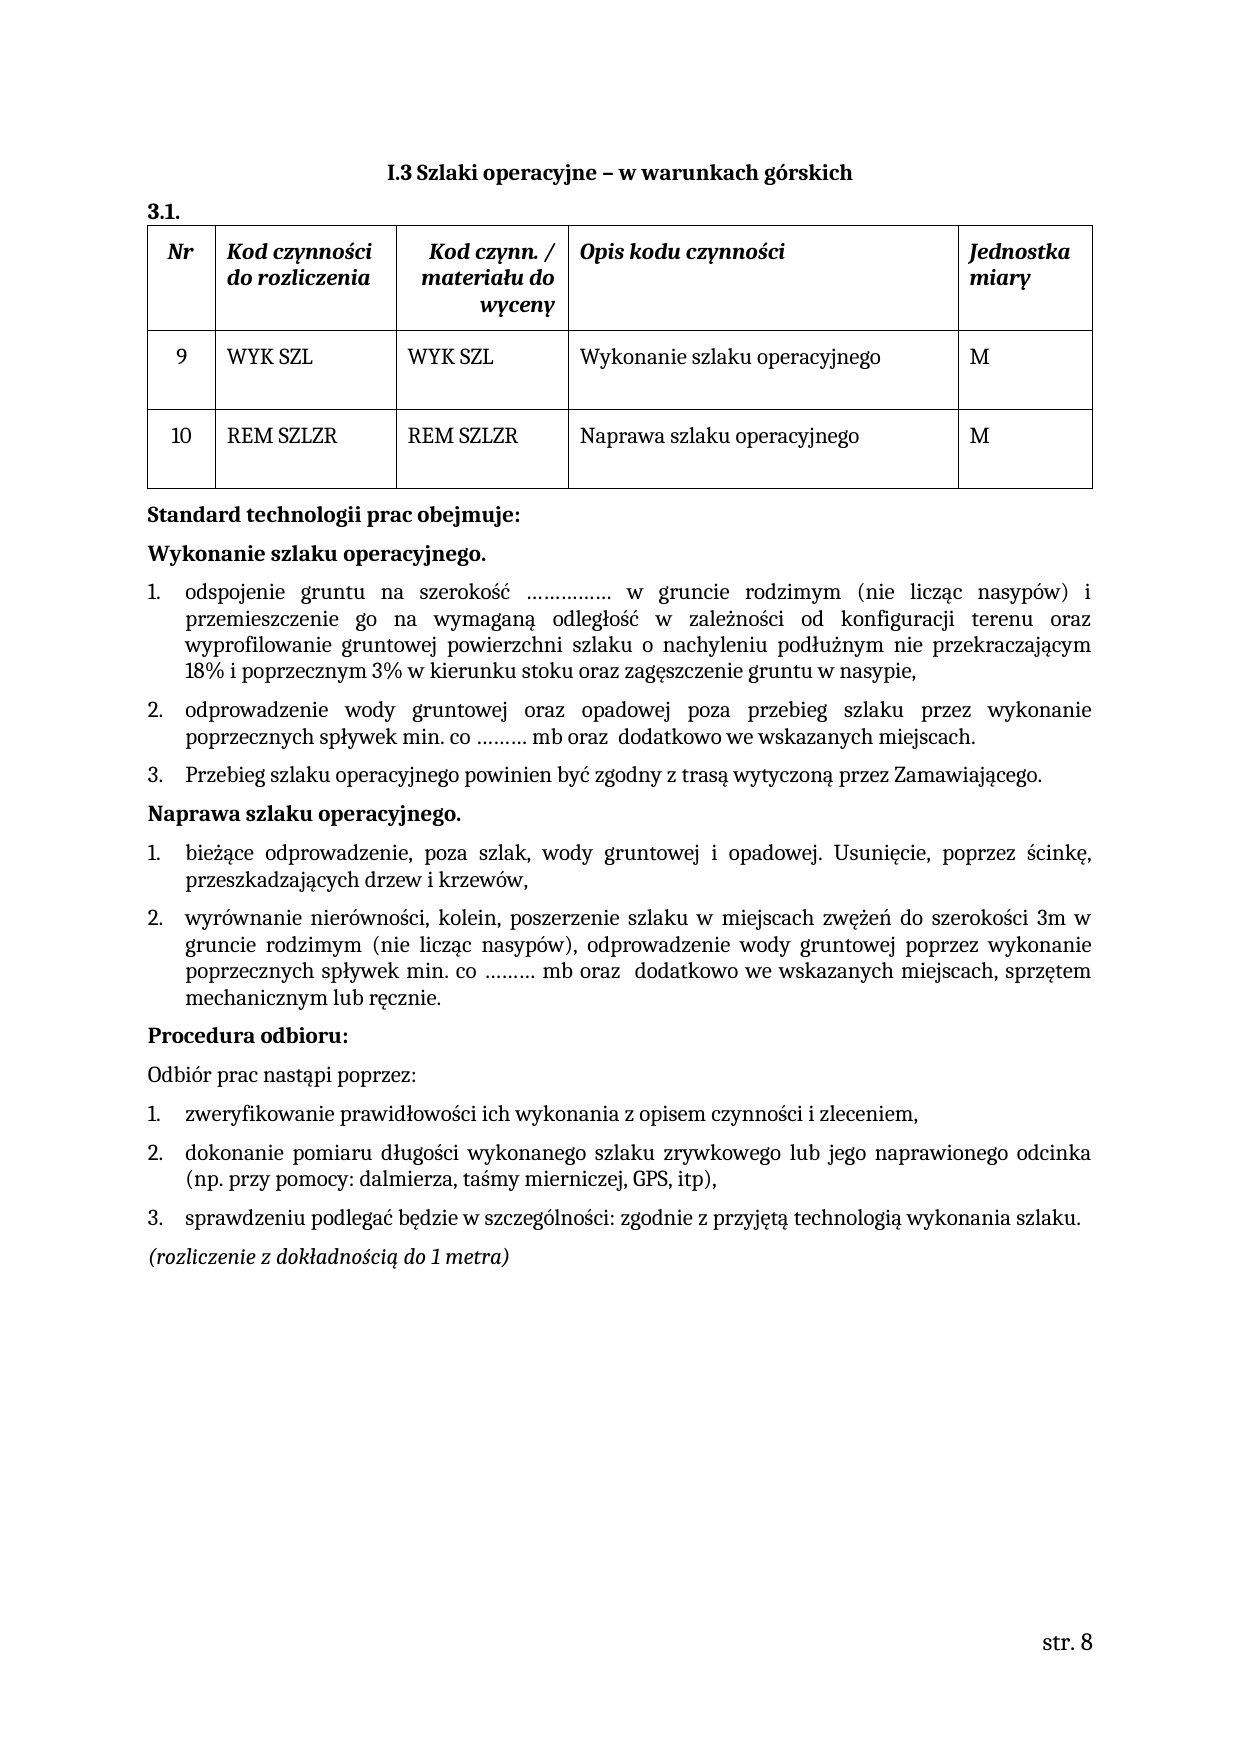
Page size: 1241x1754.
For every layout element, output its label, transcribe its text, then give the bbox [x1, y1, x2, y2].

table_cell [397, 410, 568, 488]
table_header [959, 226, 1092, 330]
list wyrównanie nierówności, kolein, poszerzenie szlaku w miejscach zwężeń do szerokości 3m w gruncie rodzimym (nie licząc nasypów), odprowadzenie wody gruntowej poprzez wykonanie poprzecznych spływek min. co ……… mb oraz dodatkowo we wskazanych miejscach, sprzętem mechanicznym lub ręcznie. [148, 905, 1093, 1011]
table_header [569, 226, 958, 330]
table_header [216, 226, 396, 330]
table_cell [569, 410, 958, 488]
text Naprawa szlaku operacyjnego. [148, 801, 1093, 827]
list zweryfikowanie prawidłowości ich wykonania z opisem czynności i zleceniem, [148, 1101, 1093, 1127]
text 3.1. [148, 199, 1093, 225]
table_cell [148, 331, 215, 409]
text I.3 Szlaki operacyjne – w warunkach górskich [148, 160, 1093, 186]
list sprawdzeniu podlegać będzie w szczególności: zgodnie z przyjętą technologią wykonania szlaku. [148, 1205, 1093, 1231]
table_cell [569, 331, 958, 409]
text Odbiór prac nastąpi poprzez: [148, 1062, 1093, 1088]
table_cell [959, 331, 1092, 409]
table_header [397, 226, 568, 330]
text Standard technologii prac obejmuje: [148, 501, 1093, 528]
text Procedura odbioru: [148, 1023, 1093, 1049]
list dokonanie pomiaru długości wykonanego szlaku zrywkowego lub jego naprawionego odcinka (np. przy pomocy: dalmierza, taśmy mierniczej, GPS, itp), [148, 1140, 1093, 1192]
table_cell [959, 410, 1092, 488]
list odprowadzenie wody gruntowej oraz opadowej poza przebieg szlaku przez wykonanie poprzecznych spływek min. co ……… mb oraz dodatkowo we wskazanych miejscach. [148, 697, 1093, 750]
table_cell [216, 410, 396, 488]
text (rozliczenie z dokładnością do 1 metra) [148, 1244, 1093, 1270]
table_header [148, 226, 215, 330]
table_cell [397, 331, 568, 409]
list bieżące odprowadzenie, poza szlak, wody gruntowej i opadowej. Usunięcie, poprzez ścinkę, przeszkadzających drzew i krzewów, [148, 840, 1093, 893]
text Wykonanie szlaku operacyjnego. [148, 540, 1093, 567]
list odspojenie gruntu na szerokość …………… w gruncie rodzimym (nie licząc nasypów) i przemieszczenie go na wymaganą odległość w zależności od konfiguracji terenu oraz wyprofilowanie gruntowej powierzchni szlaku o nachyleniu podłużnym nie przekraczającym 18% i poprzecznym 3% w kierunku stoku oraz zagęszczenie gruntu w nasypie, [148, 579, 1093, 684]
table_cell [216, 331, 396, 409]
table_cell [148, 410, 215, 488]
list Przebieg szlaku operacyjnego powinien być zgodny z trasą wytyczoną przez Zamawiającego. [148, 762, 1093, 789]
